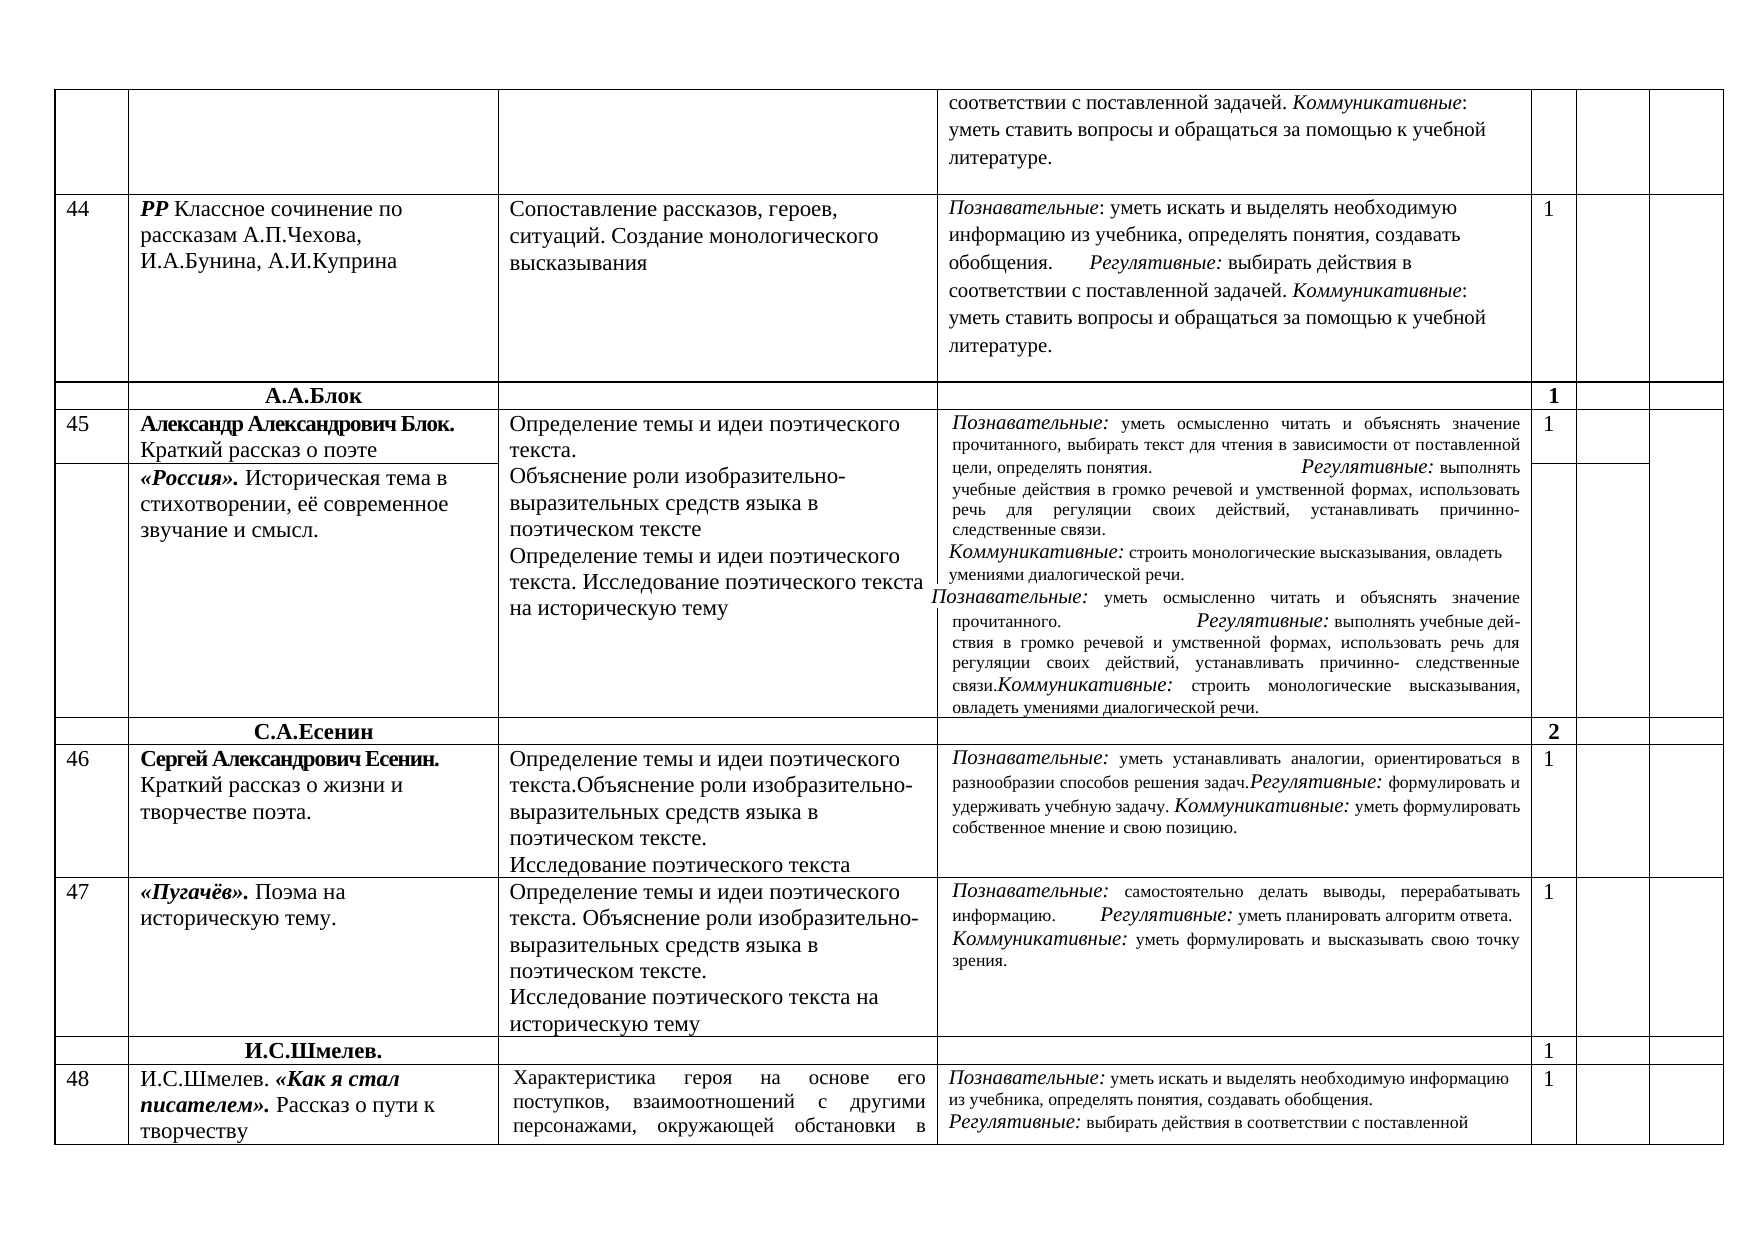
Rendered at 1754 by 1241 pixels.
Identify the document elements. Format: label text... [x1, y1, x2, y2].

table_cell Определение темы и идеи поэтического текста.Объяснение роли изобразительно-выразительных средств языка в поэтическом тексте. Исследование поэтического текста [499, 745, 937, 877]
table_cell [56, 464, 128, 717]
table_cell 1 [1532, 745, 1576, 877]
table_cell [1577, 410, 1649, 463]
table_cell 1 [1532, 90, 1576, 194]
table_cell 1 [1532, 1037, 1576, 1063]
table_cell [1577, 464, 1649, 717]
table_cell 1 [1532, 410, 1576, 463]
table_cell [1577, 1065, 1649, 1144]
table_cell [499, 1065, 937, 1144]
table_cell И.С.Шмелев. [129, 1037, 498, 1063]
table_cell [1650, 1037, 1723, 1063]
table_cell «Пугачёв». Поэма на историческую тему. [129, 878, 498, 1036]
table_cell РР Классное сочинение по рассказам А.П.Чехова, И.А.Бунина, А.И.Куприна [129, 195, 498, 381]
table_cell [1577, 878, 1649, 1036]
table_cell 1 [1532, 878, 1576, 1036]
table_cell «Россия». Историческая тема в стихотворении, её современное звучание и смысл. [129, 464, 498, 717]
table_cell Определение темы и идеи поэтического текста. Объяснение роли изобразительно-выразительных средств языка в поэтическом тексте Определение темы и идеи поэтического текста. Исследование поэтического текста на историческую тему [499, 410, 937, 717]
table_cell [1650, 745, 1723, 877]
table_cell [1650, 718, 1723, 744]
table_cell [1577, 745, 1649, 877]
table_cell 1 [1532, 195, 1576, 381]
table_cell [1577, 90, 1649, 194]
table_cell [56, 383, 128, 409]
table_cell [1650, 410, 1723, 717]
table_cell Сергей Александрович Есенин. Краткий рассказ о жизни и творчестве поэта. [129, 745, 498, 877]
table_cell [938, 1037, 1531, 1063]
table_cell [1577, 195, 1649, 381]
table_cell 45 [56, 410, 128, 463]
table_cell [56, 718, 128, 744]
table_cell С.А.Есенин [129, 718, 498, 744]
table_cell 1 [1532, 1065, 1576, 1144]
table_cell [499, 90, 937, 194]
table_cell Познавательные: уметь осмысленно читать и объяснять значение прочитанного, выбирать текст для чтения в зависимости от поставленной цели, определять понятия. Регулятивные: выполнять учебные действия в громко речевой и умственной формах, использовать речь для регуляции своих действий, устанавливать причинно- следственные связи. Коммуникативные: строить монологические высказывания, овладеть умениями диалогической речи. Познавательные: уметь осмысленно читать и объяснять значение прочитанного. Регулятивные: выполнять учебные действия в громко речевой и умственной формах, использовать речь для регуляции своих действий, устанавливать причинно- следственные связи.Коммуникативные: строить монологические высказывания, овладеть умениями диалогической речи. [1106, 410, 1531, 717]
table_cell 43 [56, 90, 128, 194]
table_cell 46 [56, 745, 128, 877]
table_cell [499, 383, 937, 409]
table_cell 2 [1532, 718, 1576, 744]
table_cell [129, 1065, 498, 1144]
table_cell [1650, 90, 1723, 194]
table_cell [938, 90, 1531, 194]
table_cell 1 [1532, 383, 1576, 409]
table_cell 44 [56, 195, 128, 381]
table_cell Сопоставление рассказов, героев, ситуаций. Создание монологического высказывания [499, 195, 937, 381]
table_cell 47 [56, 878, 128, 1036]
table_cell Определение темы и идеи поэтического текста. Объяснение роли изобразительно-выразительных средств языка в поэтическом тексте. Исследование поэтического текста на историческую тему [499, 878, 937, 1036]
table_cell [1650, 1065, 1723, 1144]
table_cell [1650, 195, 1723, 381]
table_cell [1650, 383, 1723, 409]
table_cell [1577, 718, 1649, 744]
table_cell [499, 718, 937, 744]
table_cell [938, 1065, 1531, 1144]
table_cell [499, 1037, 937, 1063]
table_cell 48 [56, 1065, 128, 1144]
table_cell Познавательные: уметь устанавливать аналогии, ориентироваться в разнообразии способов решения задач.Регулятивные: формулировать и удерживать учебную задачу. Коммуникативные: уметь формулировать собственное мнение и свою позицию. [938, 745, 1531, 877]
table_cell Александр Александрович Блок. Краткий рассказ о поэте [129, 410, 498, 463]
table_cell [938, 383, 1531, 409]
table_cell [56, 1037, 128, 1063]
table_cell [129, 90, 498, 194]
table_cell А.А.Блок [129, 383, 498, 409]
table_cell [1577, 1037, 1649, 1063]
table_cell Познавательные: уметь осмысленно читать и объяснять значение прочитанного, выбирать текст для чтения в зависимости от поставленной цели, определять понятия. Регулятивные: выполнять учебные действия в громко речевой и умственной формах, использовать речь для регуляции своих действий, устанавливать причинно- следственные связи. Коммуникативные: строить монологические высказывания, овладеть умениями диалогической речи. Познавательные: уметь осмысленно читать и объяснять значение прочитанного. Регулятивные: выполнять учебные действия в громко речевой и умственной формах, использовать речь для регуляции своих действий, устанавливать причинно- следственные связи.Коммуникативные: строить монологические высказывания, овладеть умениями диалогической речи. [938, 410, 1301, 584]
table_cell [1532, 464, 1576, 717]
table_cell [1650, 878, 1723, 1036]
table_cell [1577, 383, 1649, 409]
table_cell [938, 718, 1531, 744]
table_cell Познавательные: самостоятельно делать выводы, перерабатывать информацию. Регулятивные: уметь планировать алгоритм ответа. Коммуникативные: уметь формулировать и высказывать свою точку зрения. [938, 878, 1531, 1036]
